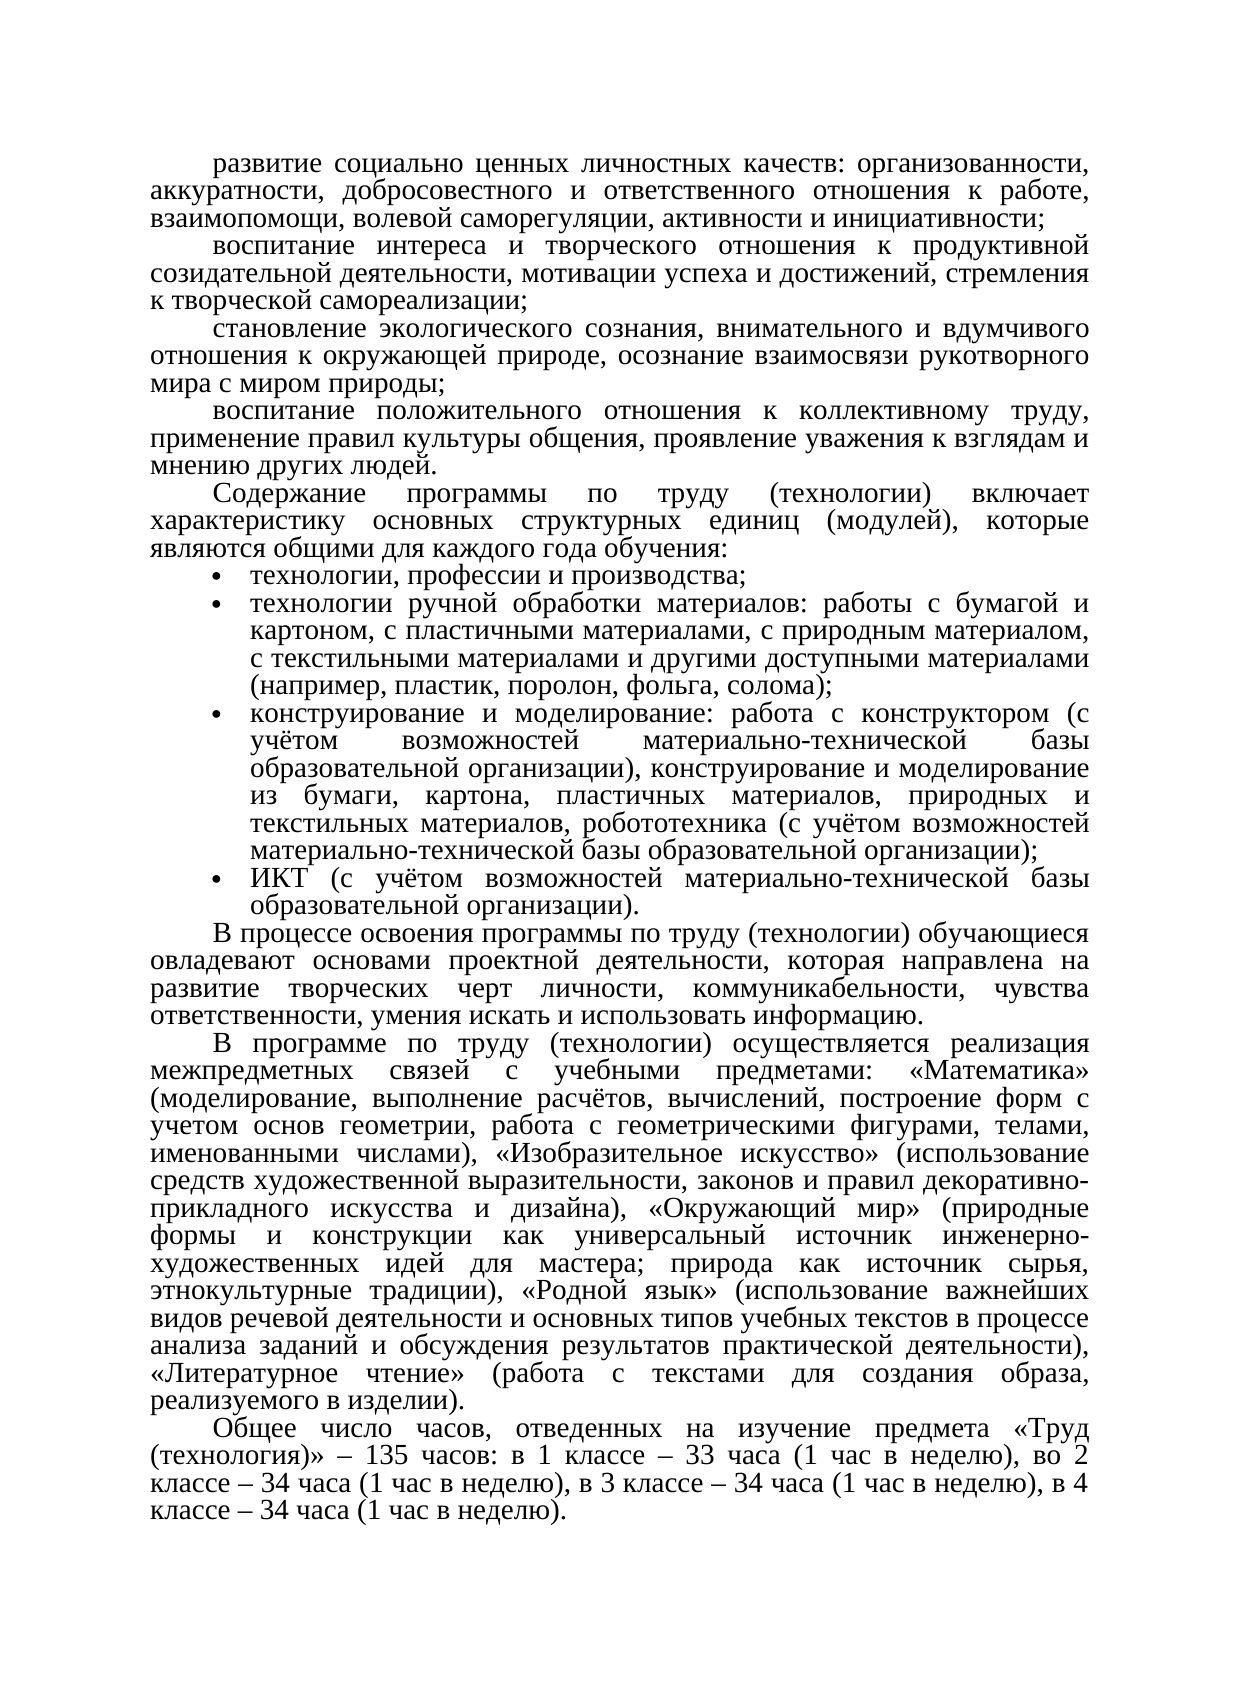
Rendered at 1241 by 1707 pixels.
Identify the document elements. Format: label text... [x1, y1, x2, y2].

text Общее число часов, отведенных на изучение предмета «Труд (технология)» – 135 часов: в 1 классе – 33 часа (1 час в неделю), во 2 классе – 34 часа (1 час в неделю), в 3 классе – 34 часа (1 час в неделю), в 4 классе – 34 часа (1 час в неделю). [150, 1415, 1090, 1525]
text В процессе освоения программы по труду (технологии) обучающиеся овладевают основами проектной деятельности, которая направлена на развитие творческих черт личности, коммуникабельности, чувства ответственности, умения искать и использовать информацию. [150, 920, 1090, 1030]
text воспитание интереса и творческого отношения к продуктивной созидательной деятельности, мотивации успеха и достижений, стремления к творческой самореализации; [150, 232, 1090, 315]
text Содержание программы по труду (технологии) включает характеристику основных структурных единиц (модулей), которые являются общими для каждого года обучения: [150, 480, 1090, 562]
text развитие социально ценных личностных качеств: организованности, аккуратности, добросовестного и ответственного отношения к работе, взаимопомощи, волевой саморегуляции, активности и инициативности; [150, 150, 1090, 232]
text воспитание положительного отношения к коллективному труду, применение правил культуры общения, проявление уважения к взглядам и мнению других людей. [150, 397, 1090, 480]
list технологии, профессии и производства; [212, 562, 1090, 590]
list конструирование и моделирование: работа с конструктором (с учётом возможностей материально-технической базы образовательной организации), конструирование и моделирование из бумаги, картона, пластичных материалов, природных и текстильных материалов, робототехника (с учётом возможностей материально-технической базы образовательной организации); [212, 700, 1090, 865]
list технологии ручной обработки материалов: работы с бумагой и картоном, с пластичными материалами, с природным материалом, с текстильными материалами и другими доступными материалами (например, пластик, поролон, фольга, солома); [212, 590, 1090, 700]
list ИКТ (с учётом возможностей материально-технической базы образовательной организации). [212, 865, 1090, 920]
text становление экологического сознания, внимательного и вдумчивого отношения к окружающей природе, осознание взаимосвязи рукотворного мира с миром природы; [150, 315, 1090, 397]
text В программе по труду (технологии) осуществляется реализация межпредметных связей с учебными предметами: «Математика» (моделирование, выполнение расчётов, вычислений, построение форм с учетом основ геометрии, работа с геометрическими фигурами, телами, именованными числами), «Изобразительное искусство» (использование средств художественной выразительности, законов и правил декоративно-прикладного искусства и дизайна), «Окружающий мир» (природные формы и конструкции как универсальный источник инженерно-художественных идей для мастера; природа как источник сырья, этнокультурные традиции), «Родной язык» (использование важнейших видов речевой деятельности и основных типов учебных текстов в процессе анализа заданий и обсуждения результатов практической деятельности), «Литературное чтение» (работа с текстами для создания образа, реализуемого в изделии). [150, 1030, 1090, 1415]
